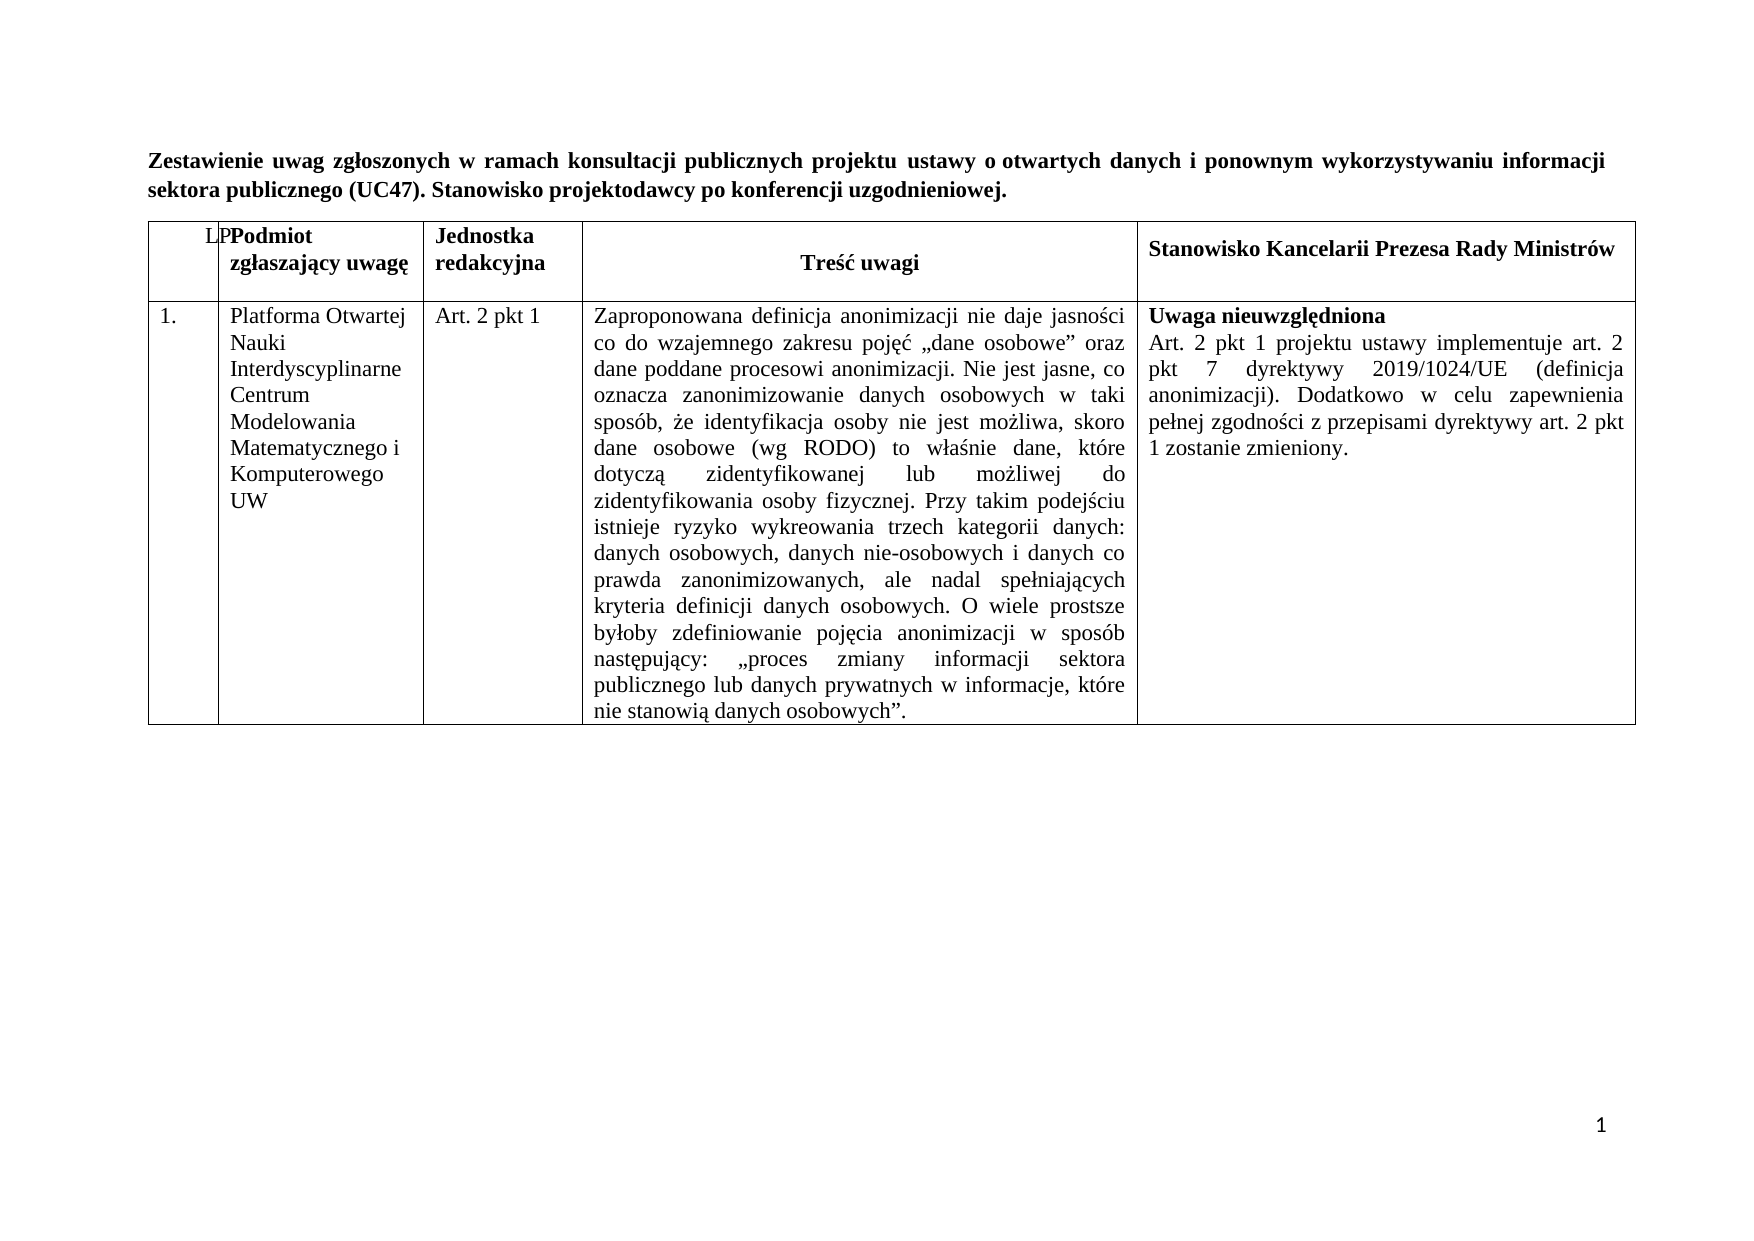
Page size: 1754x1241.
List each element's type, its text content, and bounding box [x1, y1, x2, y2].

table_cell [149, 302, 218, 724]
table_cell Uwaga nieuwzględniona Art. 2 pkt 1 projektu ustawy implementuje art. 2 pkt 7 dyrektywy 2019/1024/UE (definicja anonimizacji). Dodatkowo w celu zapewnienia pełnej zgodności z przepisami dyrektywy art. 2 pkt 1 zostanie zmieniony. [1138, 302, 1635, 724]
table_header LP [149, 222, 218, 301]
table_cell Platforma Otwartej Nauki Interdyscyplinarne Centrum Modelowania Matematycznego i Komputerowego UW [219, 302, 423, 724]
table_cell Zaproponowana definicja anonimizacji nie daje jasności co do wzajemnego zakresu pojęć „dane osobowe” oraz dane poddane procesowi anonimizacji. Nie jest jasne, co oznacza zanonimizowanie danych osobowych w taki sposób, że identyfikacja osoby nie jest możliwa, skoro dane osobowe (wg RODO) to właśnie dane, które dotyczą zidentyfikowanej lub możliwej do zidentyfikowania osoby fizycznej. Przy takim podejściu istnieje ryzyko wykreowania trzech kategorii danych: danych osobowych, danych nie-osobowych i danych co prawda zanonimizowanych, ale nadal spełniających kryteria definicji danych osobowych. O wiele prostsze byłoby zdefiniowanie pojęcia anonimizacji w sposób następujący: „proces zmiany informacji sektora publicznego lub danych prywatnych w informacje, które nie stanowią danych osobowych”. [583, 302, 1137, 724]
table_header Stanowisko Kancelarii Prezesa Rady Ministrów [1138, 222, 1635, 301]
text Zestawienie uwag zgłoszonych w ramach konsultacji publicznych projektu ustawy o otwartych danych i ponownym wykorzystywaniu informacji sektora publicznego (UC47). Stanowisko projektodawcy po konferencji uzgodnieniowej. [148, 148, 1606, 202]
table_cell Art. 2 pkt 1 [424, 302, 582, 724]
table_header Treść uwagi [583, 222, 1137, 301]
table_header Jednostka redakcyjna [424, 222, 582, 301]
table_header Podmiot zgłaszający uwagę [219, 222, 423, 301]
